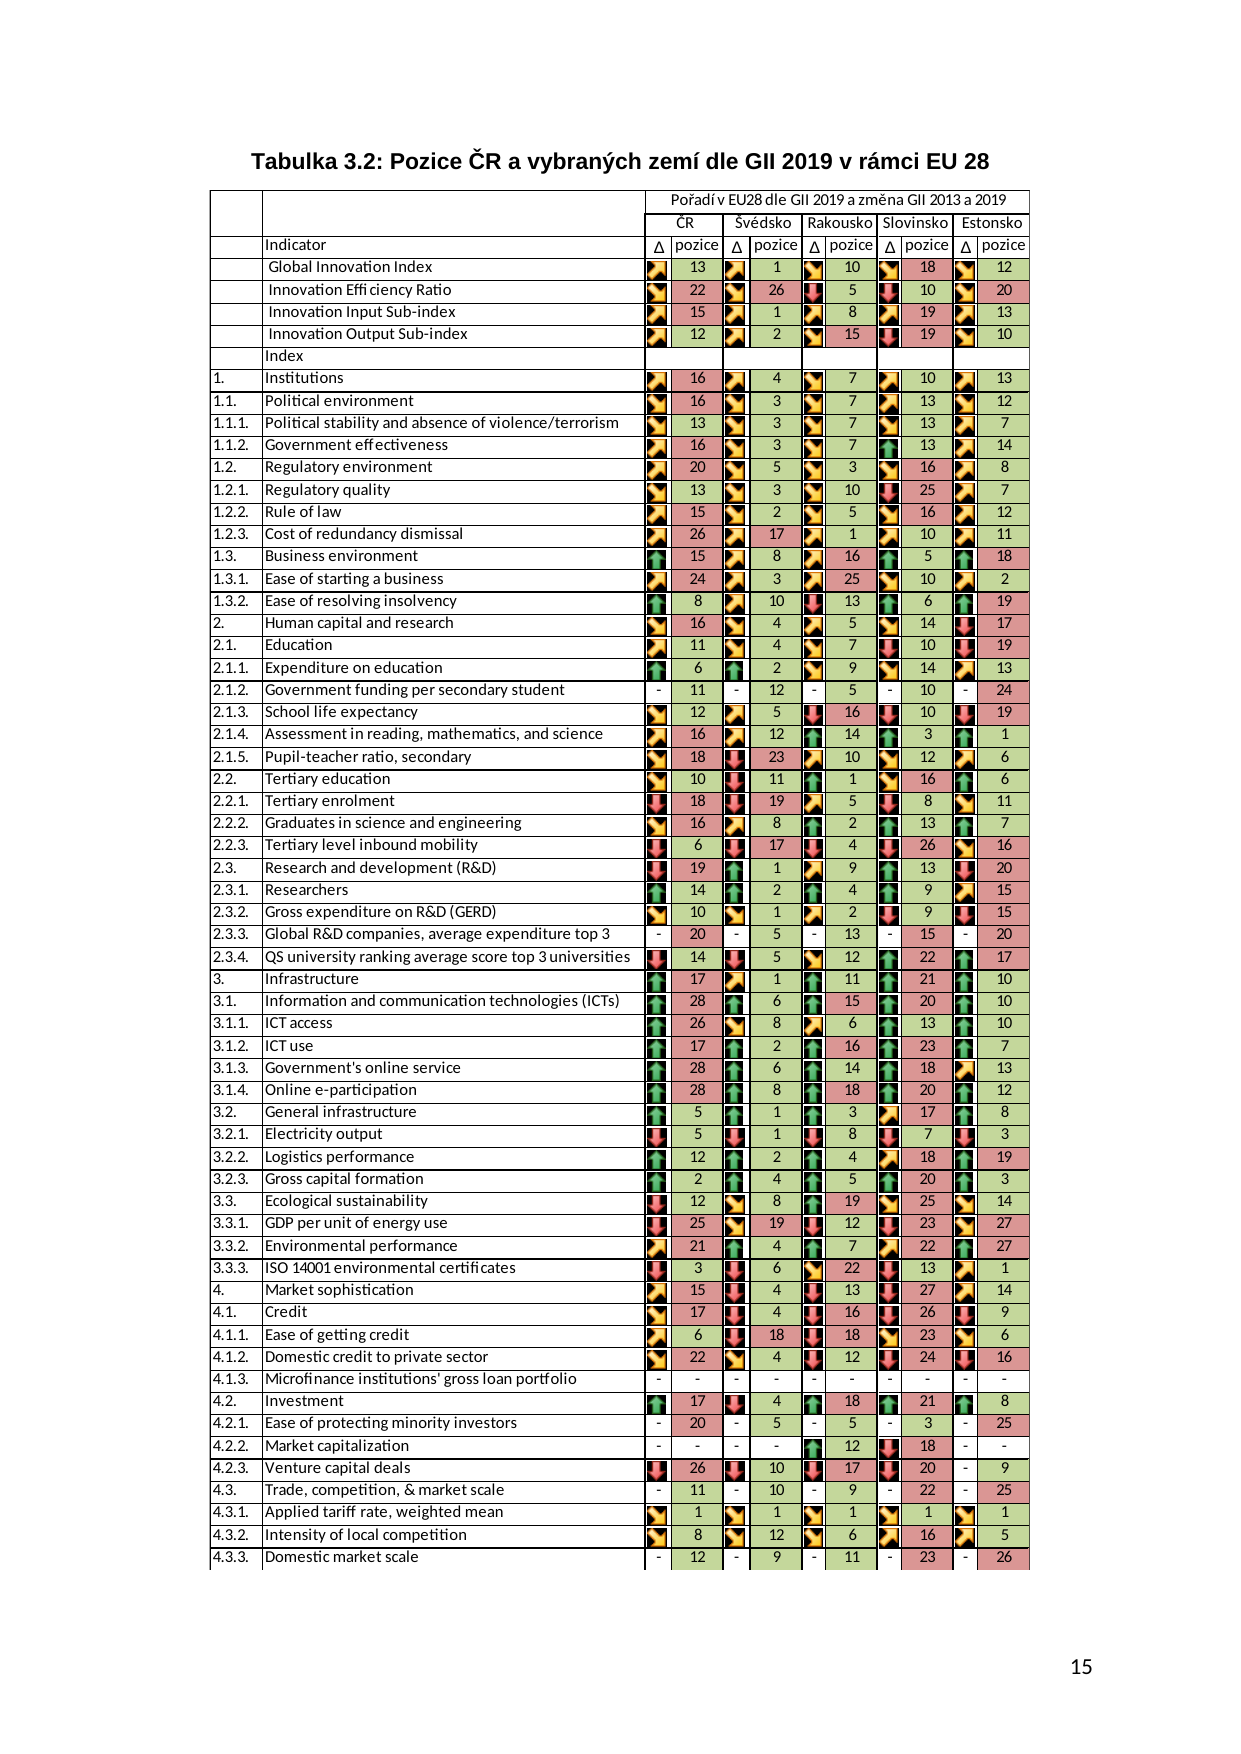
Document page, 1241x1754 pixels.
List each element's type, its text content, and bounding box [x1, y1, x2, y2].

text Tabulka 3.2: Pozice ČR a vybraných zemí dle GII 2019 v rámci EU 28 [148, 148, 1093, 174]
